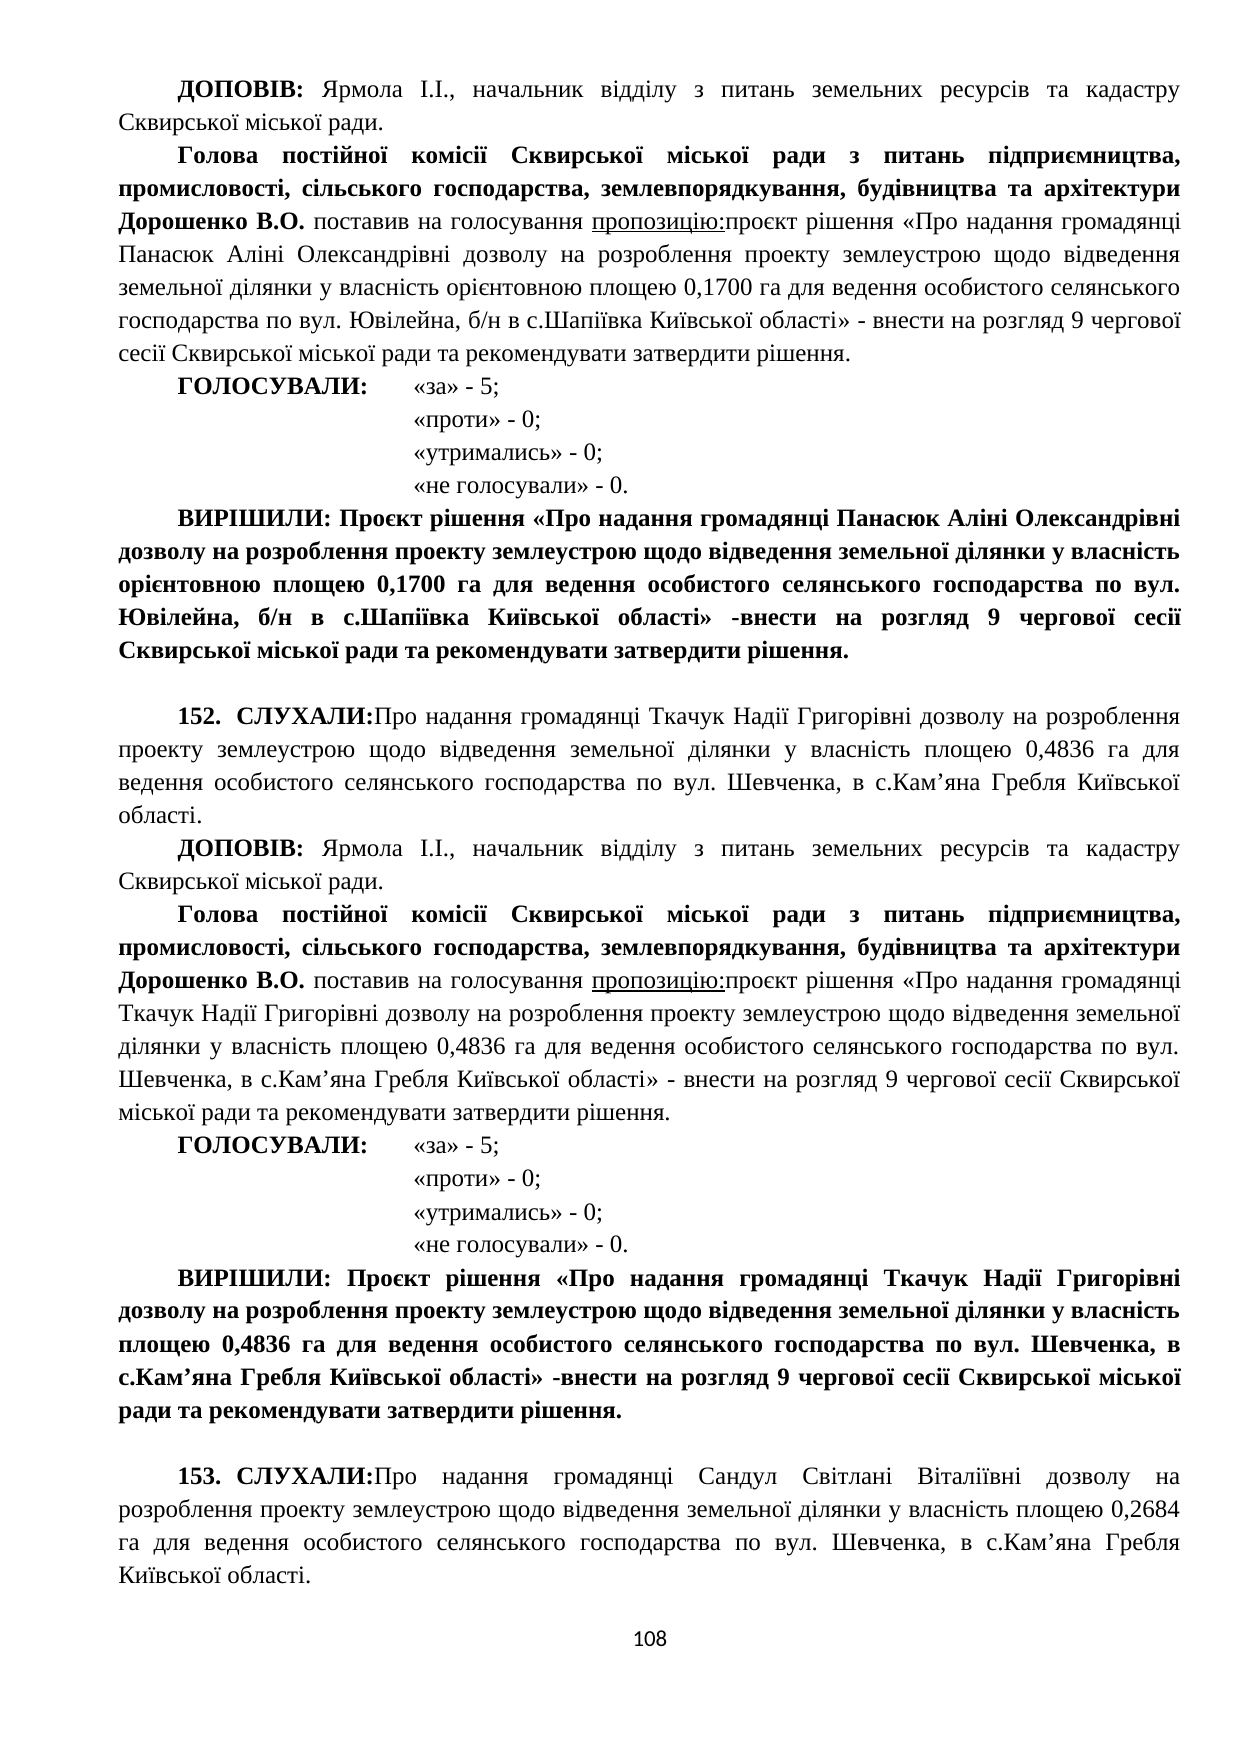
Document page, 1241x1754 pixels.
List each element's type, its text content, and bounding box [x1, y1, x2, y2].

text ДОПОВІВ: Ярмола І.І., начальник відділу з питань земельних ресурсів та кадастру Сквирської міської ради. [118, 833, 1181, 895]
text ДОПОВІВ: Ярмола І.І., начальник відділу з питань земельних ресурсів та кадастру Сквирської міської ради. [118, 74, 1181, 136]
text «утримались» - 0; [118, 437, 1181, 466]
text «не голосували» - 0. [118, 470, 1181, 499]
text «проти» - 0; [118, 1163, 1181, 1192]
list СЛУХАЛИ:Про надання громадянці Ткачук Надії Григорівні дозволу на розроблення проекту землеустрою щодо відведення земельної ділянки у власність площею 0,4836 га для ведення особистого селянського господарства по вул. Шевченка, в с.Кам’яна Гребля Київської області. [118, 701, 1181, 829]
text «не голосували» - 0. [118, 1229, 1181, 1258]
text Голова постійної комісії Сквирської міської ради з питань підприємництва, промисловості, сільського господарства, землевпорядкування, будівництва та архітектури Дорошенко В.О. поставив на голосування пропозицію:проєкт рішення «Про надання громадянці Ткачук Надії Григорівні дозволу на розроблення проекту землеустрою щодо відведення земельної ділянки у власність площею 0,4836 га для ведення особистого селянського господарства по вул. Шевченка, в с.Кам’яна Гребля Київської області» - внести на розгляд 9 чергової сесії Сквирської міської ради та рекомендувати затвердити рішення. [118, 899, 1181, 1126]
text ГОЛОСУВАЛИ: «за» - 5; [118, 371, 1181, 400]
text Голова постійної комісії Сквирської міської ради з питань підприємництва, промисловості, сільського господарства, землевпорядкування, будівництва та архітектури Дорошенко В.О. поставив на голосування пропозицію:проєкт рішення «Про надання громадянці Панасюк Аліні Олександрівні дозволу на розроблення проекту землеустрою щодо відведення земельної ділянки у власність орієнтовною площею 0,1700 га для ведення особистого селянського господарства по вул. Ювілейна, б/н в с.Шапіївка Київської області» - внести на розгляд 9 чергової сесії Сквирської міської ради та рекомендувати затвердити рішення. [118, 140, 1181, 367]
list СЛУХАЛИ:Про надання громадянці Сандул Світлані Віталіївні дозволу на розроблення проекту землеустрою щодо відведення земельної ділянки у власність площею 0,2684 га для ведення особистого селянського господарства по вул. Шевченка, в с.Кам’яна Гребля Київської області. [118, 1461, 1181, 1588]
text «утримались» - 0; [118, 1197, 1181, 1225]
text ВИРІШИЛИ: Проєкт рішення «Про надання громадянці Панасюк Аліні Олександрівні дозволу на розроблення проекту землеустрою щодо відведення земельної ділянки у власність орієнтовною площею 0,1700 га для ведення особистого селянського господарства по вул. Ювілейна, б/н в с.Шапіївка Київської області» -внести на розгляд 9 чергової сесії Сквирської міської ради та рекомендувати затвердити рішення. [118, 503, 1181, 664]
text ГОЛОСУВАЛИ: «за» - 5; [118, 1131, 1181, 1159]
text «проти» - 0; [118, 404, 1181, 433]
text ВИРІШИЛИ: Проєкт рішення «Про надання громадянці Ткачук Надії Григорівні дозволу на розроблення проекту землеустрою щодо відведення земельної ділянки у власність площею 0,4836 га для ведення особистого селянського господарства по вул. Шевченка, в с.Кам’яна Гребля Київської області» -внести на розгляд 9 чергової сесії Сквирської міської ради та рекомендувати затвердити рішення. [118, 1263, 1181, 1423]
